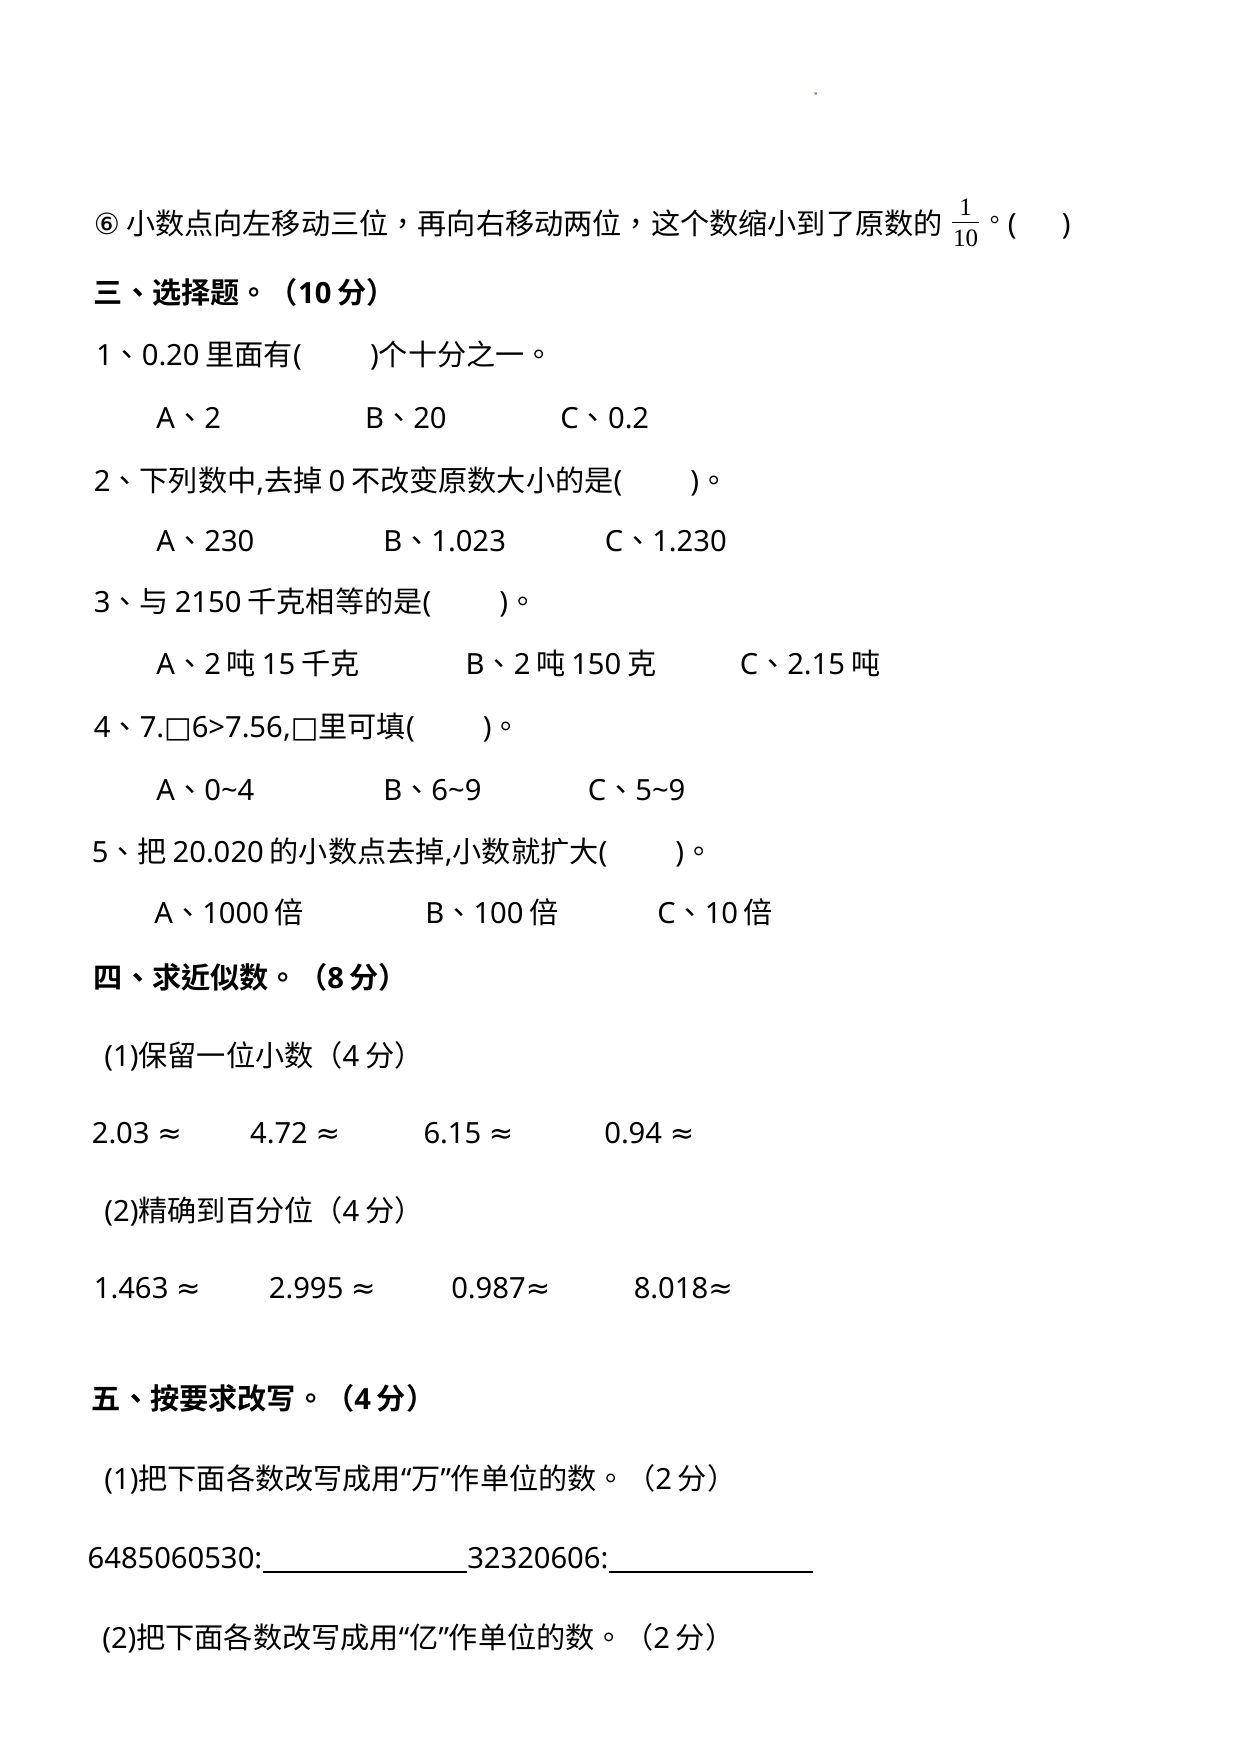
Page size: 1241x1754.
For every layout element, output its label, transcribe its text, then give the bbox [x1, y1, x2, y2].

text 四、求近似数。（8分） [94, 954, 1157, 997]
text 5、把20.020的小数点去掉,小数就扩大( )。 [92, 831, 1157, 871]
text 1.463 ≈ 2.995 ≈ 0.987≈ 8.018≈ [94, 1267, 1157, 1307]
text 三、选择题。（10分） [94, 269, 1157, 312]
text (2)精确到百分位（4分） [104, 1187, 1157, 1230]
text A、230 B、1.023 C、1.230 [156, 520, 1157, 560]
text 1、0.20里面有( )个十分之一。 [96, 335, 1157, 374]
text 3、与2150千克相等的是( )。 [94, 581, 1157, 621]
text 6485060530: 32320606: [87, 1537, 1157, 1577]
text A、0~4 B、6~9 C、5~9 [156, 769, 1157, 808]
text 4、7.□6>7.56,□里可填( )。 [94, 706, 1157, 746]
text (1)把下面各数改写成用“万”作单位的数。（2分） [104, 1456, 1157, 1498]
text ⑥小数点向左移动三位，再向右移动两位，这个数缩小到了原数的 ( ) [94, 171, 1157, 253]
text 2.03 ≈ 4.72 ≈ 6.15 ≈ 0.94 ≈ [92, 1112, 1157, 1152]
text (1)保留一位小数（4分） [104, 1032, 1157, 1075]
text (2)把下面各数改写成用“亿”作单位的数。（2分） [102, 1615, 1157, 1657]
text 五、按要求改写。（4分） [92, 1376, 1157, 1418]
text 2、下列数中,去掉0不改变原数大小的是( )。 [94, 460, 1157, 499]
text A、1000倍 B、100倍 C、10倍 [154, 892, 1157, 932]
text A、2吨15千克 B、2吨150克 C、2.15吨 [156, 643, 1157, 683]
text A、2 B、20 C、0.2 [156, 397, 1157, 437]
